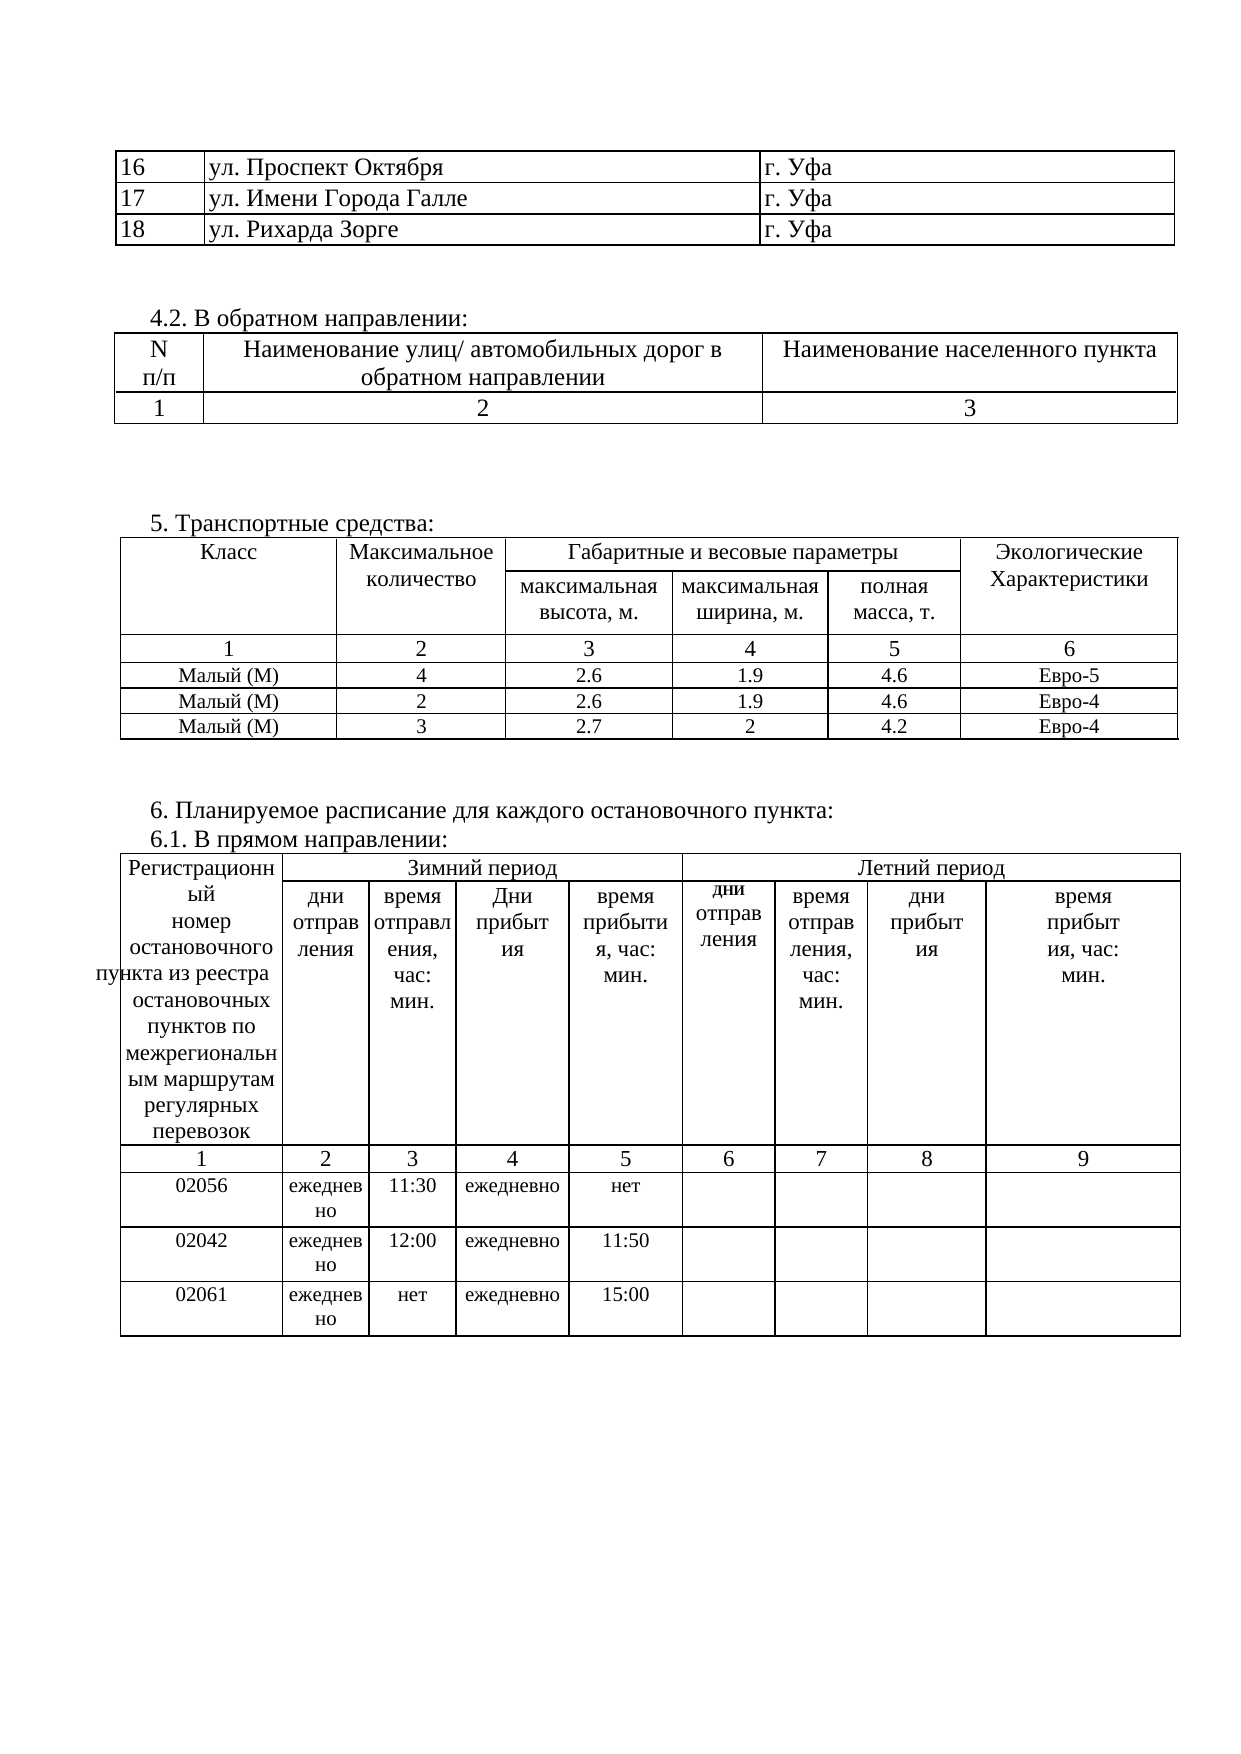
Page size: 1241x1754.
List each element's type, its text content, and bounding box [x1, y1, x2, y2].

table_header Наименование населенного пункта [763, 334, 1177, 391]
table_cell максимальная высота, м. [506, 572, 672, 633]
table_cell ежедневно [283, 1282, 368, 1335]
table_cell 5 [570, 1146, 682, 1172]
table_cell [683, 1173, 774, 1226]
table_cell [987, 1173, 1180, 1226]
table_cell 2 [204, 393, 762, 423]
table_cell 6 [961, 635, 1177, 661]
table_cell 1.9 [673, 689, 827, 713]
table_cell Малый (М) [121, 689, 336, 713]
table_cell г. Уфа [761, 183, 1174, 213]
table_cell [683, 1228, 774, 1281]
table_cell 2.7 [506, 714, 672, 738]
text 6. Планируемое расписание для каждого остановочного пункта: [150, 795, 1090, 824]
table_cell 2 [337, 689, 505, 713]
table_cell 5 [829, 635, 960, 661]
table_cell 4.2 [829, 714, 960, 738]
text 5. Транспортные средства: [150, 508, 1090, 537]
table_cell [683, 1282, 774, 1335]
table_cell 7 [776, 1146, 867, 1172]
table_cell 4 [457, 1146, 568, 1172]
table_cell 2.6 [506, 663, 672, 687]
table_cell ул. Проспект Октября [205, 152, 759, 181]
table_cell Евро-4 [961, 689, 1177, 713]
table_cell г. Уфа [761, 152, 1174, 181]
table_cell 1 [115, 392, 203, 423]
table_header Максимальное количество [337, 538, 505, 633]
table_cell нет [370, 1282, 455, 1335]
table_cell 9 [987, 1146, 1180, 1172]
table_cell Малый (М) [121, 663, 336, 687]
table_cell Евро-4 [961, 714, 1177, 738]
table_header Летний период [683, 854, 1180, 880]
table_cell ежедневно [457, 1282, 568, 1335]
table_cell ежедневно [283, 1228, 368, 1281]
table_cell ежедневно [283, 1173, 368, 1226]
table_cell [776, 1282, 867, 1335]
table_cell 16 [117, 152, 204, 181]
table_cell 3 [337, 714, 505, 738]
table_cell ул. Имени Города Галле [205, 183, 759, 213]
table_header Экологические Характеристики [961, 538, 1177, 633]
table_cell [987, 1228, 1180, 1281]
text 4.2. В обратном направлении: [150, 303, 1090, 332]
table_cell 3 [763, 391, 1177, 423]
table_header Регистрационный номер остановочного пункта из реестра остановочных пунктов по межрегиональным маршрутам регулярных перевозок [121, 854, 282, 1144]
table_cell 11:30 [370, 1173, 455, 1226]
table_cell нет [570, 1173, 682, 1226]
table_cell Евро-5 [961, 663, 1177, 687]
table_cell 1 [121, 1146, 282, 1172]
table_header N п/п [115, 334, 203, 391]
table_cell [868, 1173, 985, 1226]
table_cell время прибыт ия, час: мин. [987, 882, 1180, 1144]
table_cell [868, 1228, 985, 1281]
table_cell 1 [121, 635, 336, 661]
table_cell время прибыти я, час: мин. [570, 882, 682, 1144]
table_cell 12:00 [370, 1228, 455, 1281]
table_cell время отправ ления, час: мин. [776, 882, 867, 1144]
table_cell 2 [337, 635, 505, 661]
table_cell Дни прибыт ия [457, 882, 568, 1144]
table_cell 18 [117, 215, 204, 244]
table_cell ул. Рихарда Зорге [205, 215, 759, 244]
text 6.1. В прямом направлении: [150, 824, 1090, 852]
table_cell ежедневно [457, 1228, 568, 1281]
table_cell 15:00 [570, 1282, 682, 1335]
table_cell полная масса, т. [829, 572, 960, 633]
table_cell 2.6 [506, 689, 672, 713]
table_header Габаритные и весовые параметры [506, 538, 960, 570]
table_cell 3 [370, 1146, 455, 1172]
table_cell [776, 1228, 867, 1281]
table_cell 6 [683, 1146, 774, 1172]
table_header Класс [121, 538, 336, 633]
table_cell ежедневно [457, 1173, 568, 1226]
table_cell 11:50 [570, 1228, 682, 1281]
table_cell 4 [337, 663, 505, 687]
table_cell 2 [283, 1146, 368, 1172]
table_cell дни прибыт ия [868, 882, 985, 1144]
table_header Наименование улиц/ автомобильных дорог в обратном направлении [204, 334, 762, 391]
table_cell 4.6 [829, 689, 960, 713]
table_cell 17 [117, 183, 204, 213]
table_cell 8 [868, 1146, 985, 1172]
table_cell 02061 [121, 1282, 282, 1335]
table_cell дни отправ ления [283, 882, 368, 1144]
table_cell максимальная ширина, м. [673, 572, 827, 633]
table_cell 4 [673, 635, 827, 661]
table_cell ДНИ отправ ления [683, 882, 774, 1144]
table_cell 2 [673, 714, 827, 738]
table_header Зимний период [283, 854, 682, 880]
table_cell [987, 1282, 1180, 1335]
table_cell Малый (М) [121, 714, 336, 738]
table_cell 02056 [121, 1173, 282, 1226]
table_cell [776, 1173, 867, 1226]
table_cell 1.9 [673, 663, 827, 687]
table_cell 4.6 [829, 663, 960, 687]
table_cell 3 [506, 635, 672, 661]
table_cell г. Уфа [761, 215, 1174, 244]
table_cell время отправл ения, час: мин. [370, 882, 455, 1144]
table_cell 02042 [121, 1228, 282, 1281]
table_cell [868, 1282, 985, 1335]
